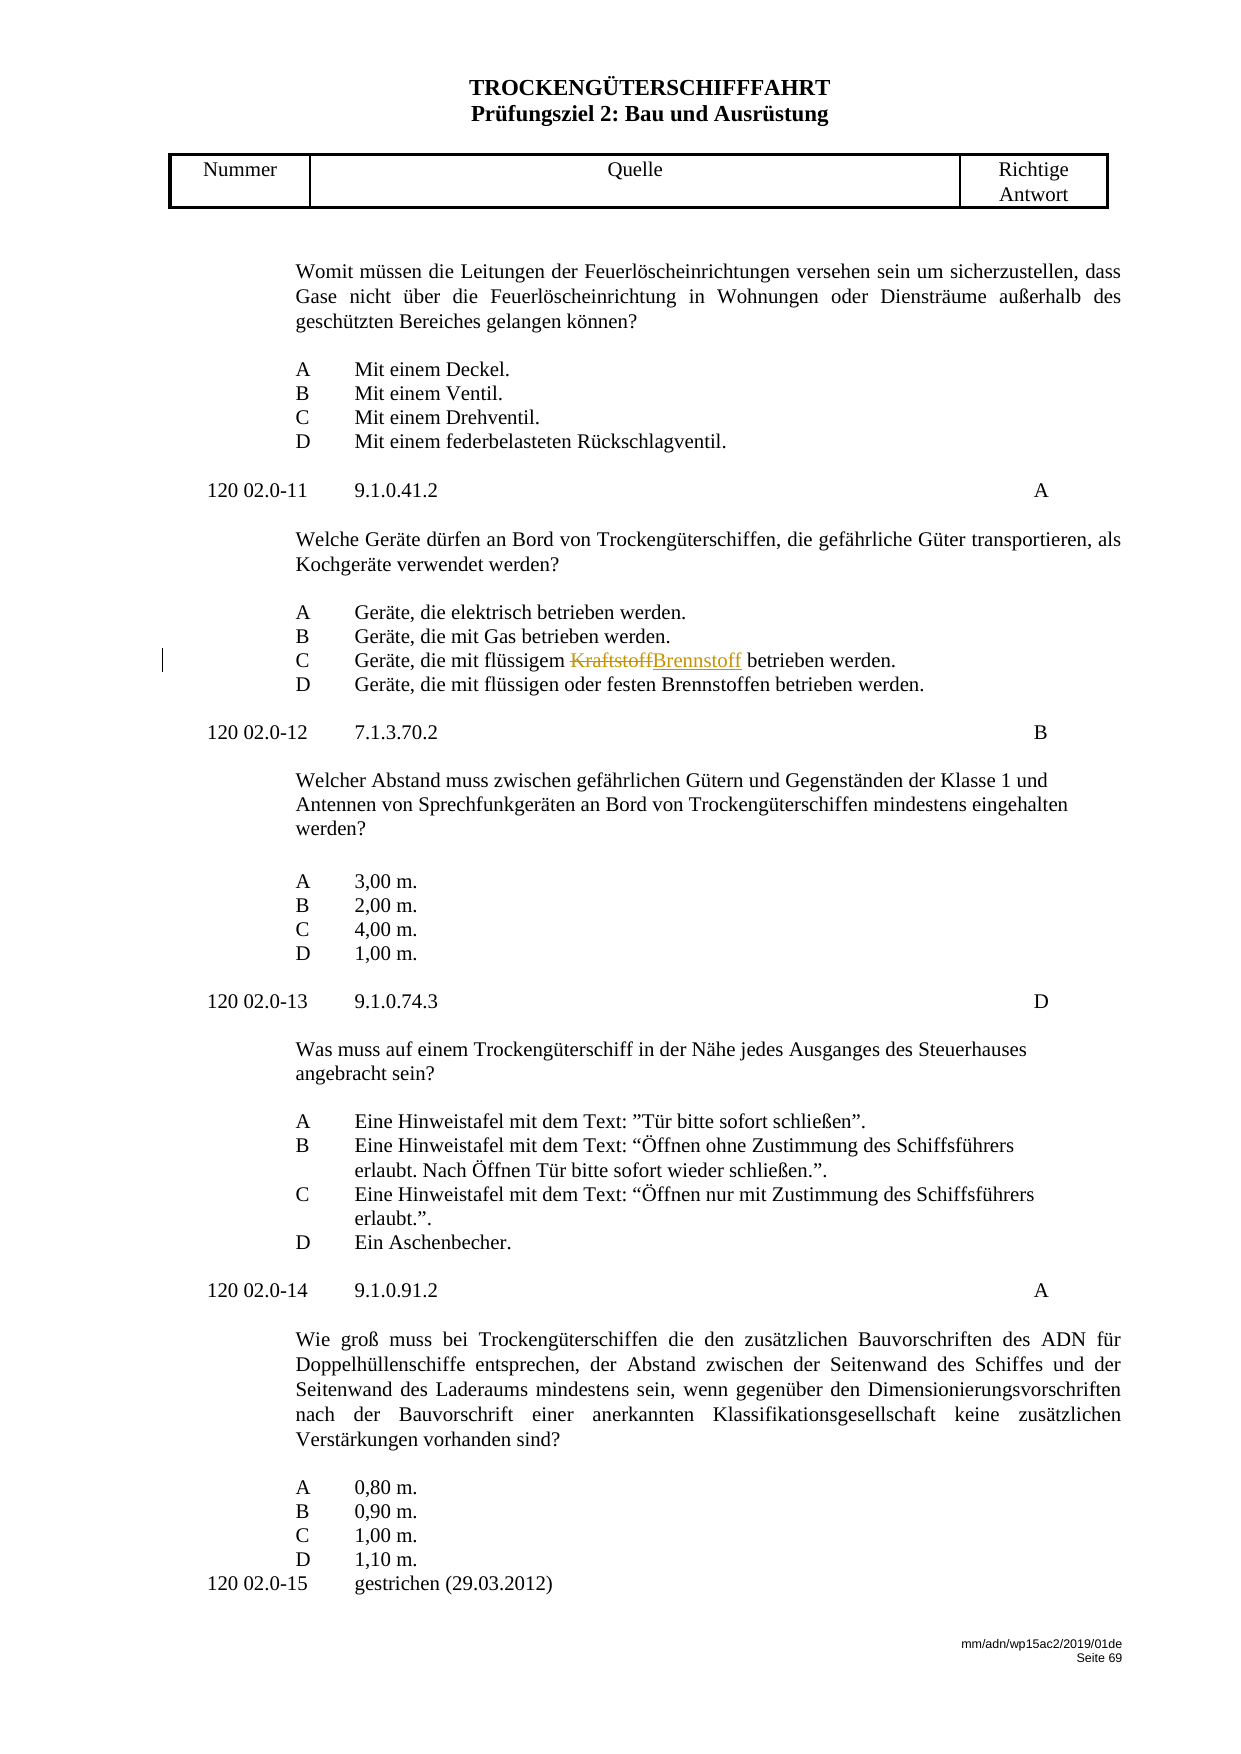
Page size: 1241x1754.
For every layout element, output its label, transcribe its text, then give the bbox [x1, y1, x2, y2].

text Welche Geräte dürfen an Bord von Trockengüterschiffen, die gefährliche Güter transportieren, als Kochgeräte verwendet werden? [177, 526, 1122, 576]
text C Geräte, die mit flüssigem betrieben werden. [177, 648, 1122, 672]
text Wie groß muss bei Trockengüterschiffen die den zusätzlichen Bauvorschriften des ADN für Doppelhüllenschiffe entsprechen, der Abstand zwischen der Seitenwand des Schiffes und der Seitenwand des Laderaums mindestens sein, wenn gegenüber den Dimensionierungsvorschriften nach der Bauvorschrift einer anerkannten Klassifikationsgesellschaft keine zusätzlichen Verstärkungen vorhanden sind? [177, 1326, 1122, 1451]
text D Geräte, die mit flüssigen oder festen Brennstoffen betrieben werden. [177, 672, 1122, 696]
text A Eine Hinweistafel mit dem Text: ”Tür bitte sofort schließen”. [177, 1109, 1122, 1133]
text D 1,10 m. [177, 1547, 1122, 1571]
text 120 02.0-15 gestrichen (29.03.2012) [177, 1571, 1122, 1595]
text A 0,80 m. [177, 1475, 1122, 1499]
text C 1,00 m. [177, 1523, 1122, 1547]
text 120 02.0-11 9.1.0.41.2 A [177, 477, 1122, 502]
text B 0,90 m. [177, 1499, 1122, 1523]
text Womit müssen die Leitungen der Feuerlöscheinrichtungen versehen sein um sicherzustellen, dass Gase nicht über die Feuerlöscheinrichtung in Wohnungen oder Diensträume außerhalb des geschützten Bereiches gelangen können? [177, 258, 1122, 333]
text B Geräte, die mit Gas betrieben werden. [177, 624, 1122, 648]
text A Geräte, die elektrisch betrieben werden. [177, 600, 1122, 624]
text C Eine Hinweistafel mit dem Text: “Öffnen nur mit Zustimmung des Schiffsführers erlaubt.”. [177, 1182, 1122, 1230]
text D Mit einem federbelasteten Rückschlagventil. [177, 429, 1122, 453]
text Was muss auf einem Trockengüterschiff in der Nähe jedes Ausganges des Steuerhauses angebracht sein? [177, 1037, 1122, 1085]
text D 1,00 m. [177, 941, 1122, 965]
text B Eine Hinweistafel mit dem Text: “Öffnen ohne Zustimmung des Schiffsführers erlaubt. Nach Öffnen Tür bitte sofort wieder schließen.”. [177, 1133, 1122, 1182]
text 120 02.0-14 9.1.0.91.2 A [177, 1278, 1122, 1302]
text D Ein Aschenbecher. [177, 1230, 1122, 1254]
text A 3,00 m. [177, 869, 1122, 893]
text C Mit einem Drehventil. [177, 405, 1122, 429]
text B Mit einem Ventil. [177, 381, 1122, 405]
text C 4,00 m. [177, 917, 1122, 941]
text B 2,00 m. [177, 893, 1122, 917]
text 120 02.0-13 9.1.0.74.3 D [177, 989, 1122, 1013]
text A Mit einem Deckel. [177, 357, 1122, 381]
text 120 02.0-12 7.1.3.70.2 B [177, 720, 1122, 744]
text Welcher Abstand muss zwischen gefährlichen Gütern und Gegenständen der Klasse 1 und Antennen von Sprechfunkgeräten an Bord von Trockengüterschiffen mindestens eingehalten werden? [295, 768, 1122, 840]
